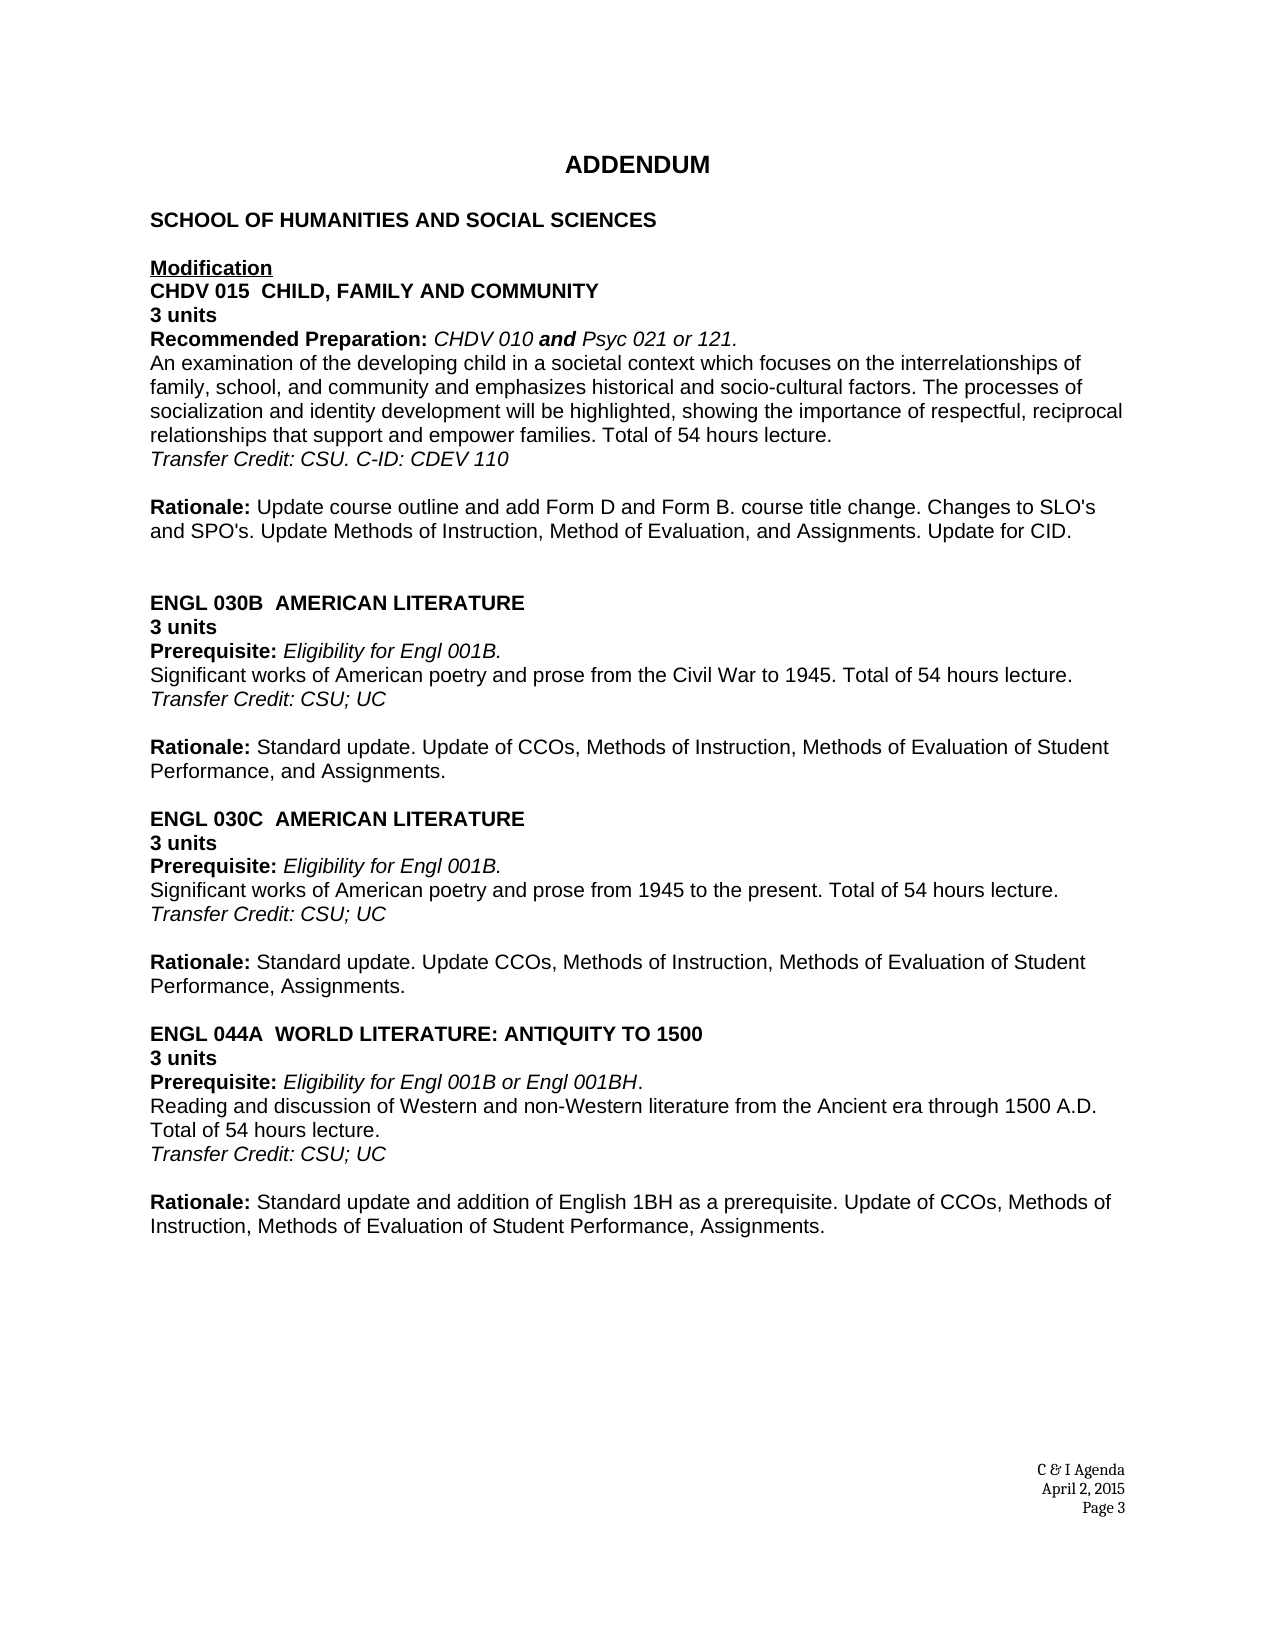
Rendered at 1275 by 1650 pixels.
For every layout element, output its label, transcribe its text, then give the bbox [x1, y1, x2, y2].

text An examination of the developing child in a societal context which focuses on the interrelationships of family, school, and community and emphasizes historical and socio-cultural factors. The processes of socialization and identity development will be highlighted, showing the importance of respectful, reciprocal relationships that support and empower families. Total of 54 hours lecture. Transfer Credit: CSU. C-ID: CDEV 110 [150, 351, 1125, 471]
text 3 units [150, 615, 1125, 639]
text Rationale: Standard update. Update of CCOs, Methods of Instruction, Methods of Evaluation of Student Performance, and Assignments. [150, 734, 1125, 782]
text Prerequisite: Eligibility for Engl 001B or Engl 001BH. [150, 1070, 1125, 1094]
text Significant works of American poetry and prose from the Civil War to 1945. Total of 54 hours lecture. Transfer Credit: CSU; UC [150, 663, 1125, 711]
text Prerequisite: Eligibility for Engl 001B. [150, 639, 1125, 663]
text ENGL 030C AMERICAN LITERATURE [150, 806, 1125, 830]
text 3 units [150, 830, 1125, 854]
text SCHOOL OF HUMANITIES AND SOCIAL SCIENCES [150, 207, 1125, 231]
text ENGL 030B AMERICAN LITERATURE [150, 591, 1125, 615]
text Prerequisite: Eligibility for Engl 001B. [150, 854, 1125, 878]
text Rationale: Standard update. Update CCOs, Methods of Instruction, Methods of Evaluation of Student Performance, Assignments. [150, 950, 1125, 998]
text Reading and discussion of Western and non-Western literature from the Ancient era through 1500 A.D. Total of 54 hours lecture. Transfer Credit: CSU; UC [150, 1094, 1125, 1166]
text 3 units [150, 1046, 1125, 1070]
text Recommended Preparation: CHDV 010 and Psyc 021 or 121. [150, 327, 1125, 351]
text 3 units [150, 303, 1125, 327]
text Rationale: Standard update and addition of English 1BH as a prerequisite. Update of CCOs, Methods of Instruction, Methods of Evaluation of Student Performance, Assignments. [150, 1190, 1125, 1238]
text ADDENDUM [150, 150, 1125, 179]
text ENGL 044A WORLD LITERATURE: ANTIQUITY TO 1500 [150, 1022, 1125, 1046]
text Significant works of American poetry and prose from 1945 to the present. Total of 54 hours lecture. Transfer Credit: CSU; UC [150, 878, 1125, 926]
text Rationale: Update course outline and add Form D and Form B. course title change. Changes to SLO's and SPO's. Update Methods of Instruction, Method of Evaluation, and Assignments. Update for CID. [150, 495, 1125, 543]
text Modification [150, 255, 1125, 279]
text CHDV 015 CHILD, FAMILY AND COMMUNITY [150, 279, 1125, 303]
